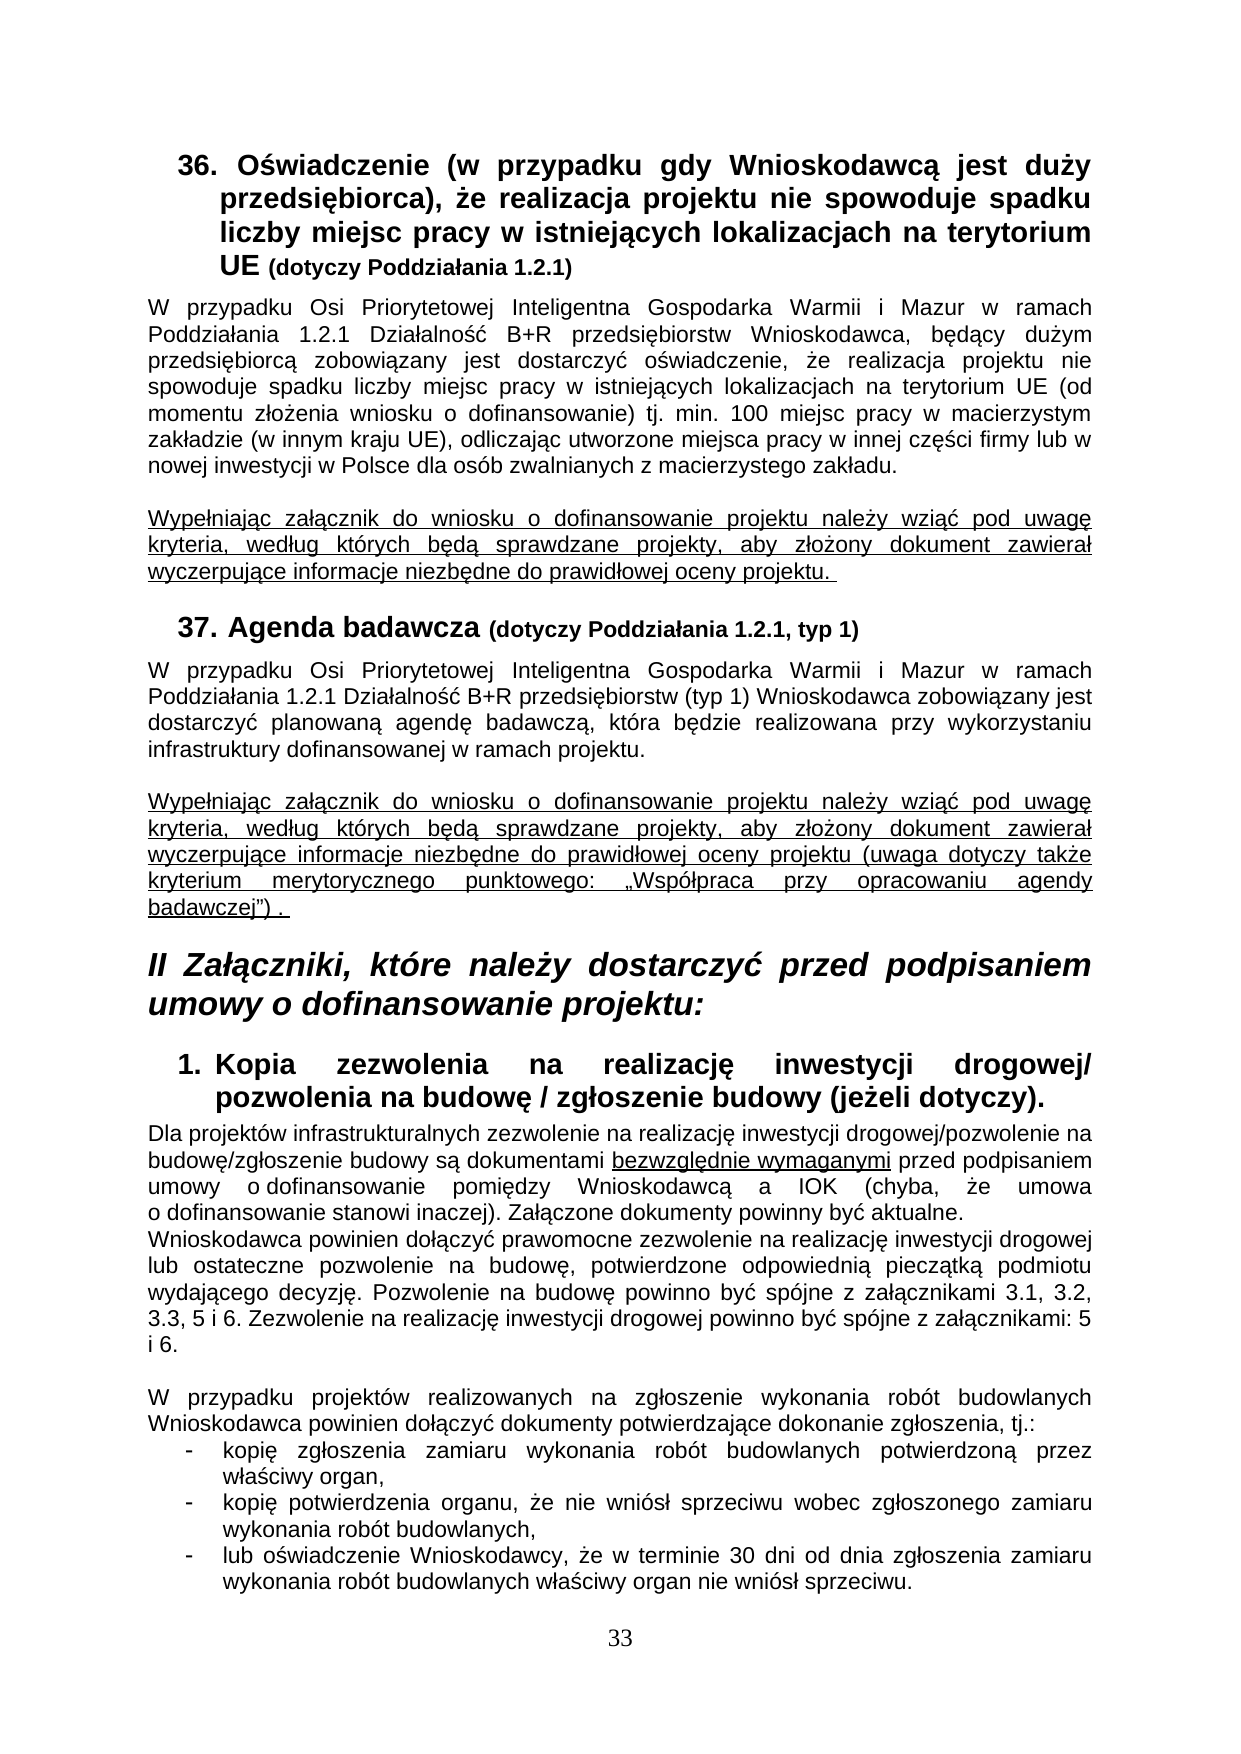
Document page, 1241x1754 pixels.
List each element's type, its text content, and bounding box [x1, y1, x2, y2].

text Wypełniając załącznik do wniosku o dofinansowanie projektu należy wziąć pod uwagę kryteria, według których będą sprawdzane projekty, aby złożony dokument zawierał wyczerpujące informacje niezbędne do prawidłowej oceny projektu (uwaga dotyczy także kryterium merytorycznego punktowego: „Współpraca przy opracowaniu agendy badawczej”) . [148, 891, 1093, 920]
list Oświadczenie (w przypadku gdy Wnioskodawcą jest duży przedsiębiorca), że realizacja projektu nie spowoduje spadku liczby miejsc pracy w istniejących lokalizacjach na terytorium UE (dotyczy Poddziałania 1.2.1) [177, 148, 1093, 282]
text Dla projektów infrastrukturalnych zezwolenie na realizację inwestycji drogowej/pozwolenie na budowę/zgłoszenie budowy są dokumentami bezwzględnie wymaganymi przed podpisaniem umowy o dofinansowanie pomiędzy Wnioskodawcą a IOK (chyba, że umowa o dofinansowanie stanowi inaczej). Załączone dokumenty powinny być aktualne. [148, 1120, 1093, 1226]
text W przypadku projektów realizowanych na zgłoszenie wykonania robót budowlanych Wnioskodawca powinien dołączyć dokumenty potwierdzające dokonanie zgłoszenia, tj.: [148, 1384, 1093, 1437]
list kopię zgłoszenia zamiaru wykonania robót budowlanych potwierdzoną przez właściwy organ, [185, 1437, 1093, 1489]
list Agenda badawcza (dotyczy Poddziałania 1.2.1, typ 1) [177, 611, 1093, 644]
text W przypadku Osi Priorytetowej Inteligentna Gospodarka Warmii i Mazur w ramach Poddziałania 1.2.1 Działalność B+R przedsiębiorstw (typ 1) Wnioskodawca zobowiązany jest dostarczyć planowaną agendę badawczą, która będzie realizowana przy wykorzystaniu infrastruktury dofinansowanej w ramach projektu. [148, 657, 1093, 762]
text Wnioskodawca powinien dołączyć prawomocne zezwolenie na realizację inwestycji drogowej lub ostateczne pozwolenie na budowę, potwierdzone odpowiednią pieczątką podmiotu wydającego decyzję. Pozwolenie na budowę powinno być spójne z załącznikami 3.1, 3.2, 3.3, 5 i 6. Zezwolenie na realizację inwestycji drogowej powinno być spójne z załącznikami: 5 i 6. [148, 1226, 1093, 1357]
list kopię potwierdzenia organu, że nie wniósł sprzeciwu wobec zgłoszonego zamiaru wykonania robót budowlanych, [185, 1489, 1093, 1542]
subtitle Kopia zezwolenia na realizację inwestycji drogowej/ pozwolenia na budowę / zgłoszenie budowy (jeżeli dotyczy). [177, 1047, 1093, 1114]
list lub oświadczenie Wnioskodawcy, że w terminie 30 dni od dnia zgłoszenia zamiaru wykonania robót budowlanych właściwy organ nie wniósł sprzeciwu. [185, 1542, 1093, 1595]
subtitle II Załączniki, które należy dostarczyć przed podpisaniem umowy o dofinansowanie projektu: [148, 945, 1093, 1022]
text Wypełniając załącznik do wniosku o dofinansowanie projektu należy wziąć pod uwagę kryteria, według których będą sprawdzane projekty, aby złożony dokument zawierał wyczerpujące informacje niezbędne do prawidłowej oceny projektu (uwaga dotyczy także kryterium merytorycznego punktowego: „Współpraca przy opracowaniu agendy badawczej”) . [148, 788, 1093, 890]
text W przypadku Osi Priorytetowej Inteligentna Gospodarka Warmii i Mazur w ramach Poddziałania 1.2.1 Działalność B+R przedsiębiorstw Wnioskodawca, będący dużym przedsiębiorcą zobowiązany jest dostarczyć oświadczenie, że realizacja projektu nie spowoduje spadku liczby miejsc pracy w istniejących lokalizacjach na terytorium UE (od momentu złożenia wniosku o dofinansowanie) tj. min. 100 miejsc pracy w macierzystym zakładzie (w innym kraju UE), odliczając utworzone miejsca pracy w innej części firmy lub w nowej inwestycji w Polsce dla osób zwalnianych z macierzystego zakładu. [148, 294, 1093, 479]
